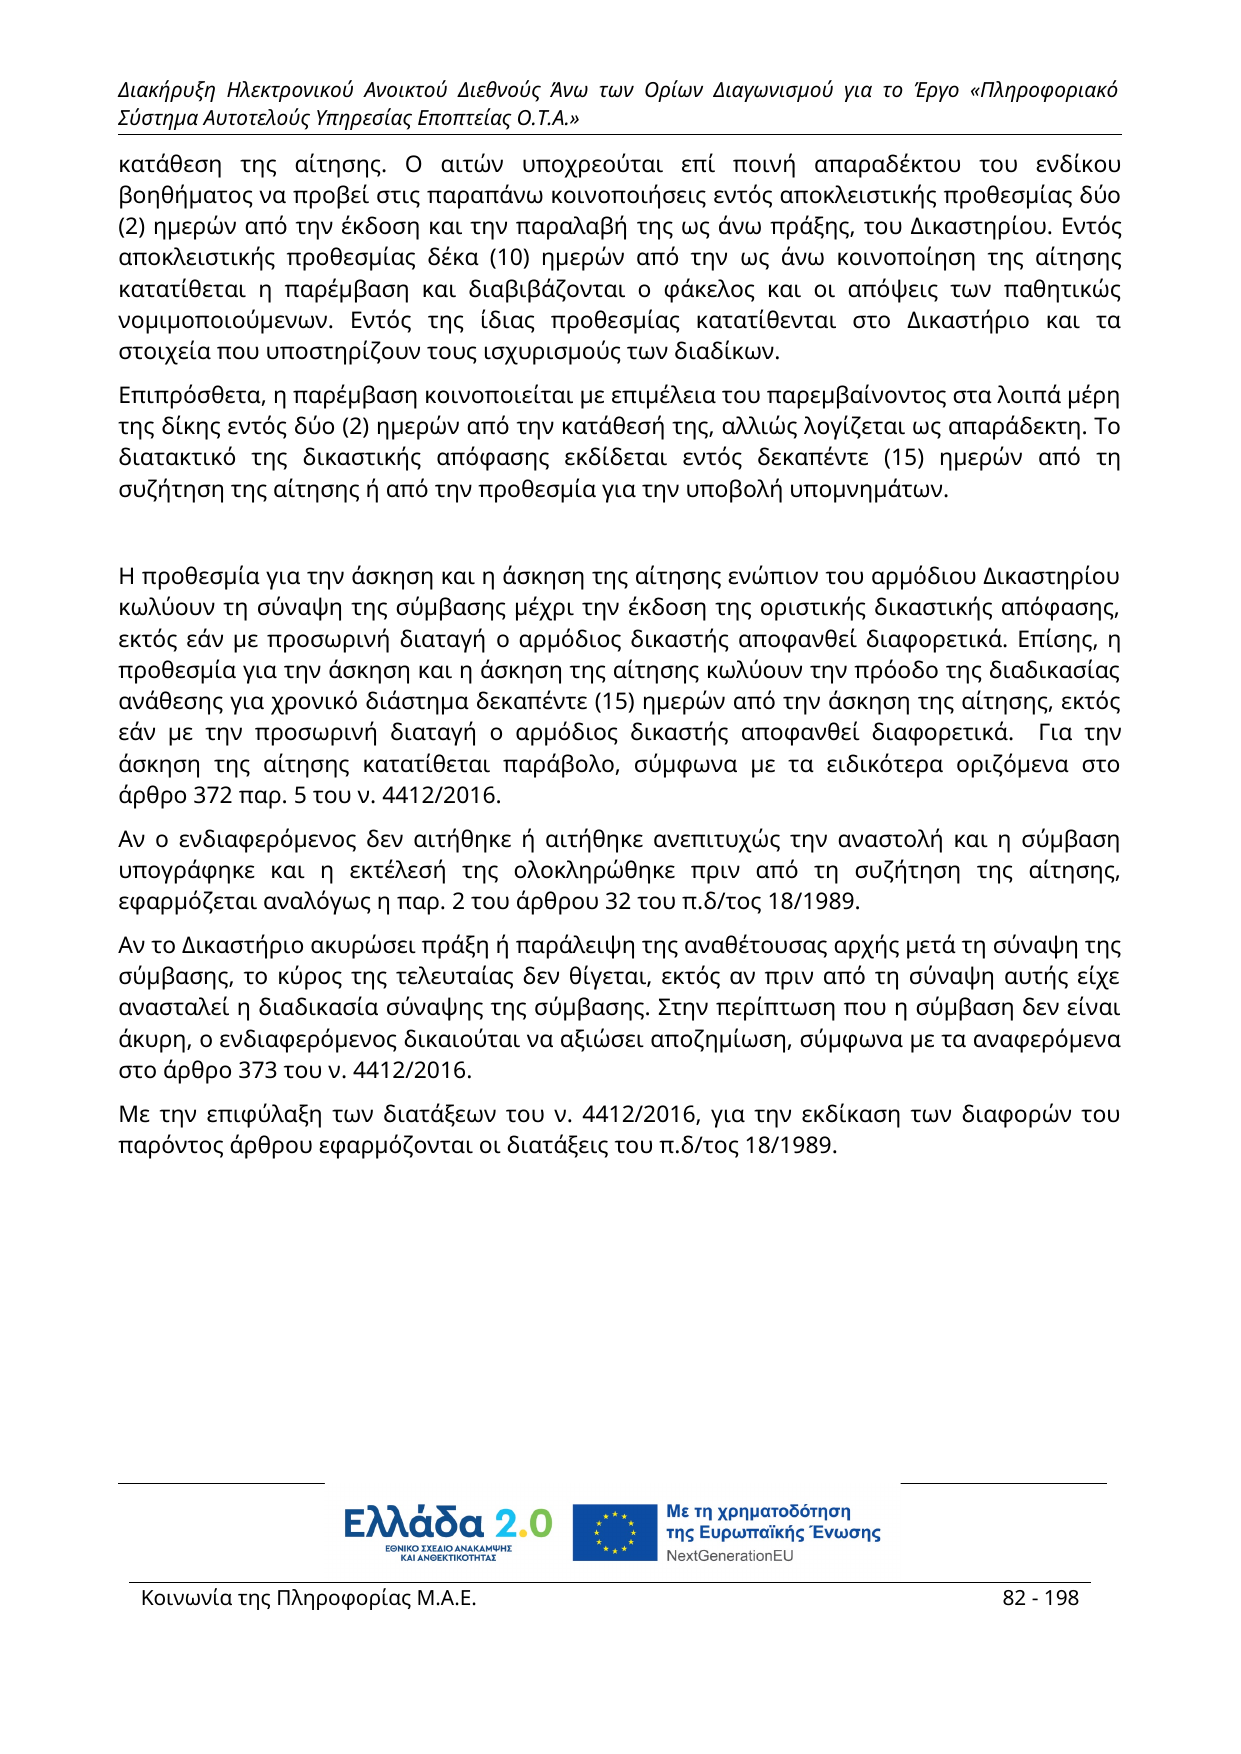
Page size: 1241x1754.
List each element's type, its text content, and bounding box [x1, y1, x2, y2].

text Αν ο ενδιαφερόμενος δεν αιτήθηκε ή αιτήθηκε ανεπιτυχώς την αναστολή και η σύμβαση υπογράφηκε και η εκτέλεσή της ολοκληρώθηκε πριν από τη συζήτηση της αίτησης, εφαρμόζεται αναλόγως η παρ. 2 του άρθρου 32 του π.δ/τος 18/1989. [118, 822, 1122, 916]
text Επιπρόσθετα, η παρέμβαση κοινοποιείται με επιμέλεια του παρεμβαίνοντος στα λοιπά μέρη της δίκης εντός δύο (2) ημερών από την κατάθεσή της, αλλιώς λογίζεται ως απαράδεκτη. Το διατακτικό της δικαστικής απόφασης εκδίδεται εντός δεκαπέντε (15) ημερών από τη συζήτηση της αίτησης ή από την προθεσμία για την υποβολή υπομνημάτων. [118, 379, 1122, 504]
picture [324, 1483, 901, 1582]
text Με την επιφύλαξη των διατάξεων του ν. 4412/2016, για την εκδίκαση των διαφορών του παρόντος άρθρου εφαρμόζονται οι διατάξεις του π.δ/τος 18/1989. [118, 1097, 1122, 1160]
text Η προθεσμία για την άσκηση και η άσκηση της αίτησης ενώπιον του αρμόδιου Δικαστηρίου κωλύουν τη σύναψη της σύμβασης μέχρι την έκδοση της οριστικής δικαστικής απόφασης, εκτός εάν με προσωρινή διαταγή ο αρμόδιος δικαστής αποφανθεί διαφορετικά. Επίσης, η προθεσμία για την άσκηση και η άσκηση της αίτησης κωλύουν την πρόοδο της διαδικασίας ανάθεσης για χρονικό διάστημα δεκαπέντε (15) ημερών από την άσκηση της αίτησης, εκτός εάν με την προσωρινή διαταγή ο αρμόδιος δικαστής αποφανθεί διαφορετικά. Για την άσκηση της αίτησης κατατίθεται παράβολο, σύμφωνα με τα ειδικότερα οριζόμενα στο άρθρο 372 παρ. 5 του ν. 4412/2016. [118, 560, 1122, 810]
text Αν το Δικαστήριο ακυρώσει πράξη ή παράλειψη της αναθέτουσας αρχής μετά τη σύναψη της σύμβασης, το κύρος της τελευταίας δεν θίγεται, εκτός αν πριν από τη σύναψη αυτής είχε ανασταλεί η διαδικασία σύναψης της σύμβασης. Στην περίπτωση που η σύμβαση δεν είναι άκυρη, ο ενδιαφερόμενος δικαιούται να αξιώσει αποζημίωση, σύμφωνα με τα αναφερόμενα στο άρθρο 373 του ν. 4412/2016. [118, 929, 1122, 1085]
